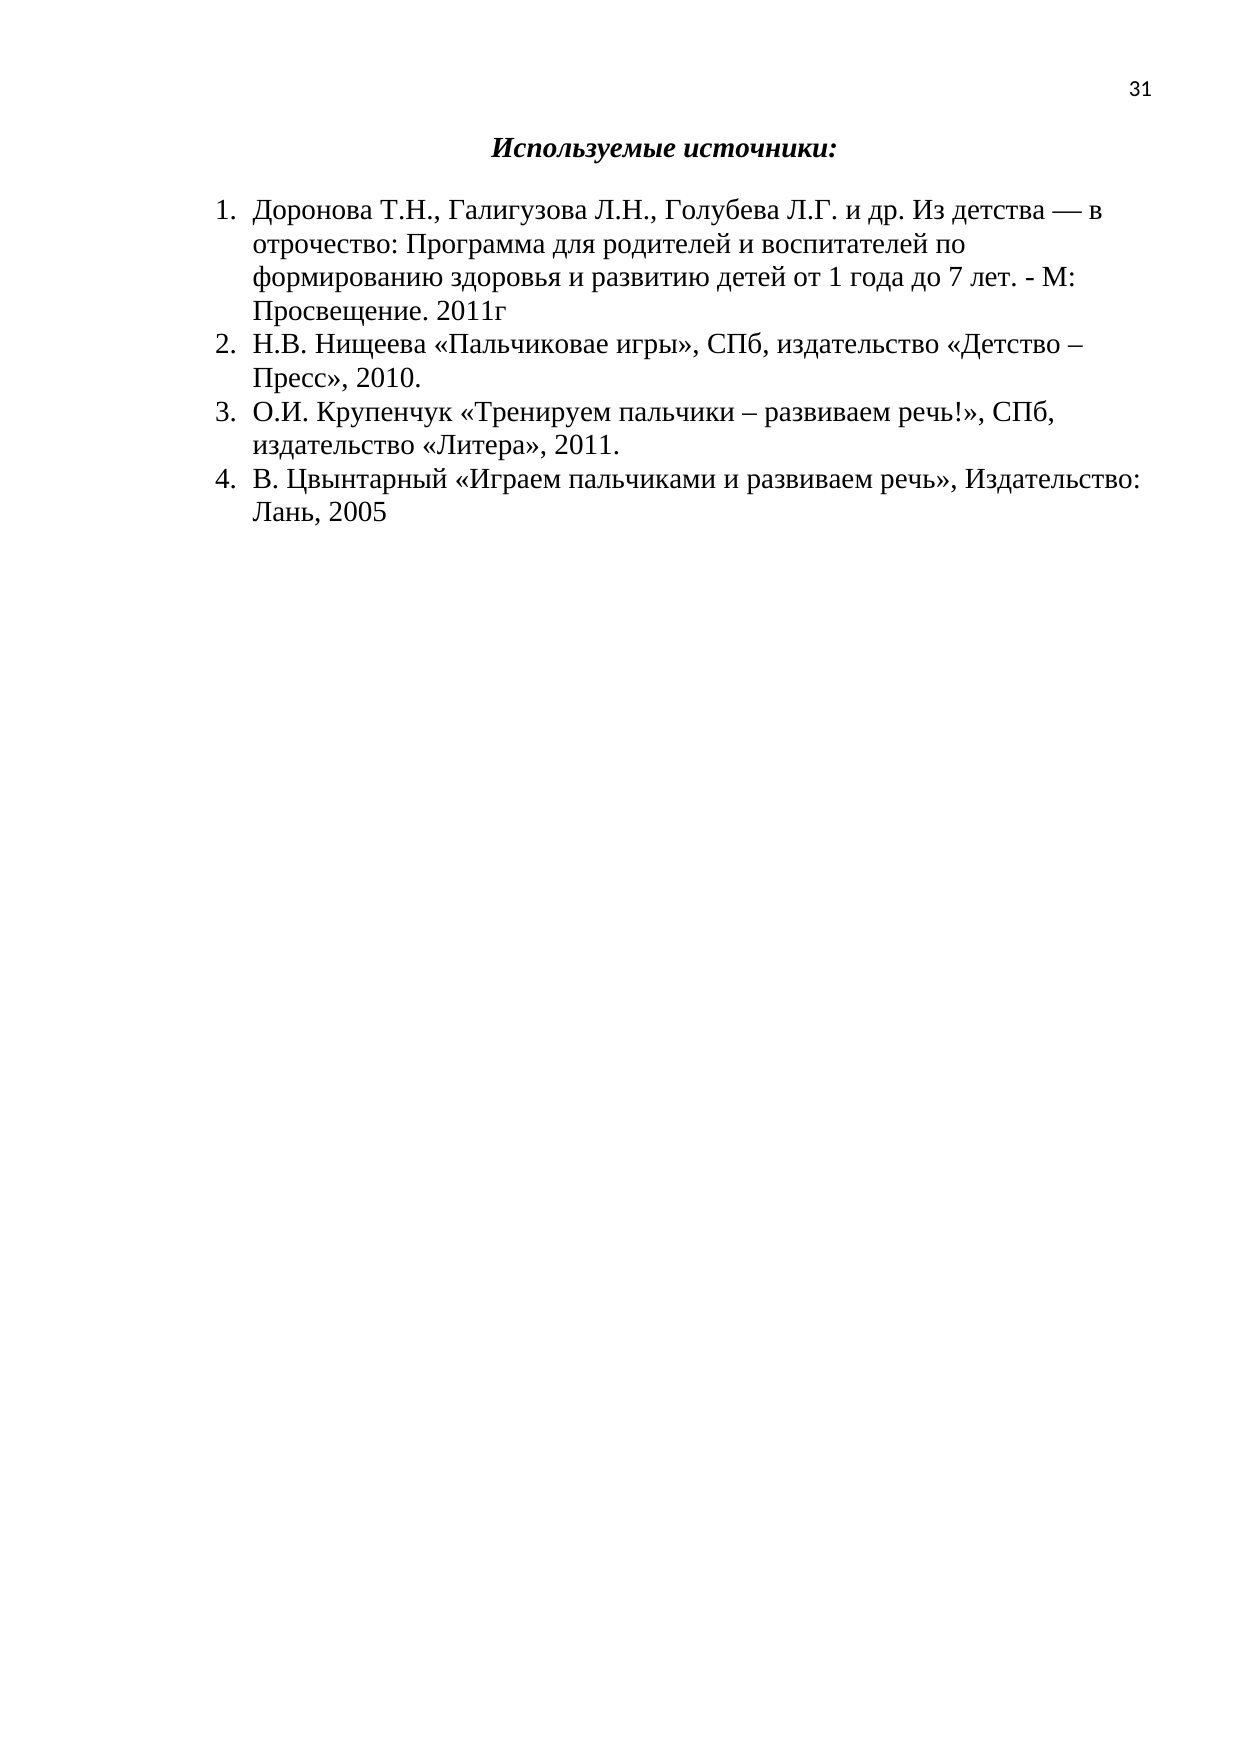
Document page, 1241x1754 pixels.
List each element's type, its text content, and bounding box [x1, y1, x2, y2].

list В. Цвынтарный «Играем пальчиками и развиваем речь», Издательство: Лань, 2005 [215, 461, 1152, 528]
list О.И. Крупенчук «Тренируем пальчики – развиваем речь!», СПб, издательство «Литера», 2011. [215, 394, 1152, 461]
list Доронова Т.Н., Галигузова Л.Н., Голубева Л.Г. и др. Из детства — в отрочество: Программа для родителей и воспитателей по формированию здоровья и развитию детей от 1 года до 7 лет. - М: Просвещение. 2011г [215, 192, 1152, 327]
text Используемые источники: [177, 130, 1152, 163]
list Н.В. Нищеева «Пальчиковае игры», СПб, издательство «Детство – Пресс», 2010. [215, 327, 1152, 394]
